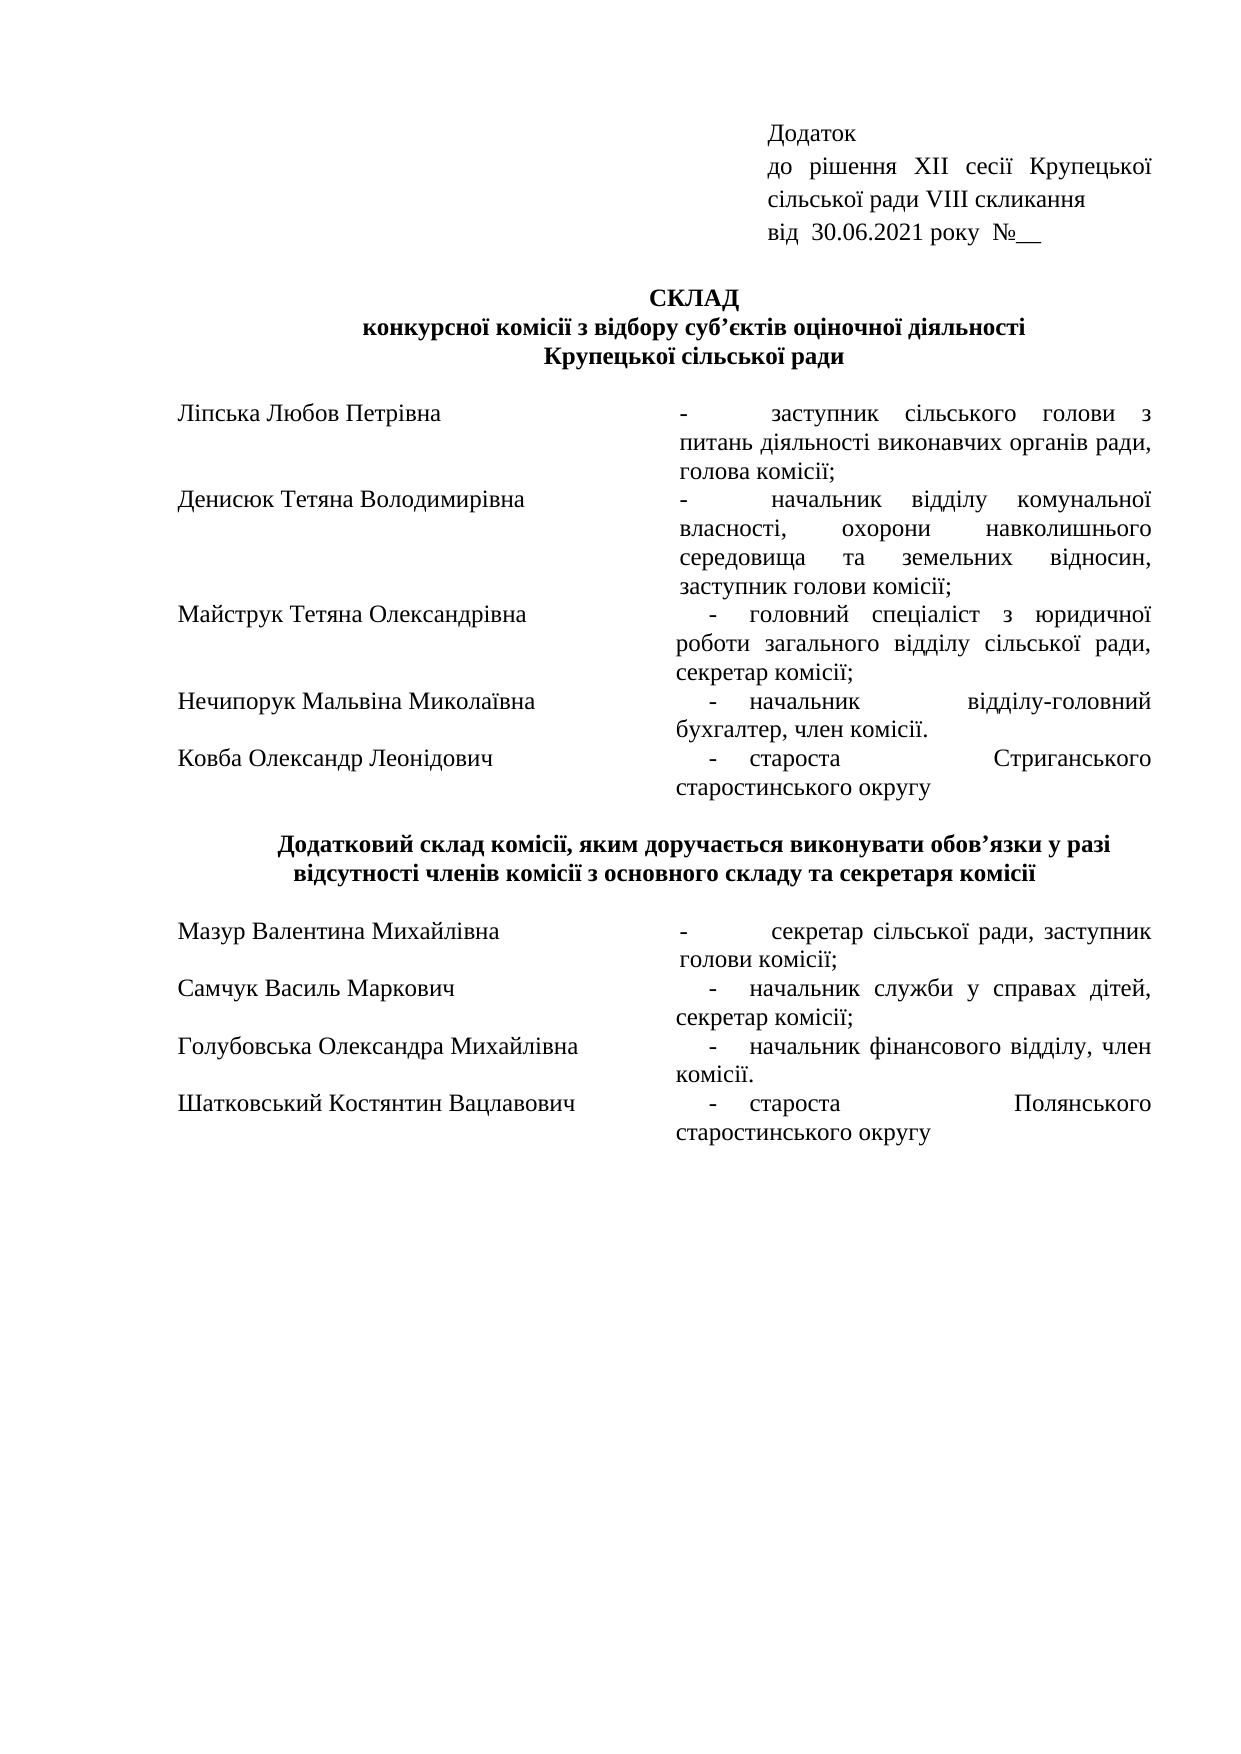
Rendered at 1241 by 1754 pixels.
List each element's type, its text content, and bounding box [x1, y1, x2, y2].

table_cell головний спеціаліст з юридичної роботи загального відділу сільської ради, секретар комісії; [664, 600, 1163, 686]
table_cell начальник відділу-головний бухгалтер, член комісії. [664, 686, 1163, 743]
table_cell начальник фінансового відділу, член комісії. [664, 1031, 1163, 1088]
table_cell Денисюк Тетяна Володимирівна [166, 485, 664, 599]
text конкурсної комісії з відбору суб’єктів оціночної діяльності [177, 312, 1152, 341]
text Додатковий склад комісії, яким доручається виконувати обов’язки у разі відсутності членів комісії з основного складу та секретаря комісії [177, 829, 1152, 887]
table_cell Самчук Василь Маркович [166, 973, 664, 1031]
text від 30.06.2021 року №__ [767, 217, 1152, 246]
text Крупецької сільської ради [177, 341, 1152, 369]
table_cell Шатковський Костянтин Вацлавович [166, 1088, 664, 1146]
table_cell староста Полянського старостинського округу [664, 1088, 1163, 1146]
table_header Мазур Валентина Михайлівна [166, 916, 664, 973]
table_cell Нечипорук Мальвіна Миколаївна [166, 686, 664, 743]
text СКЛАД [177, 283, 1152, 312]
table_cell Майструк Тетяна Олександрівна [166, 600, 664, 686]
table_cell староста Стриганського старостинського округу [664, 743, 1163, 801]
table_cell начальник служби у справах дітей, секретар комісії; [664, 973, 1163, 1031]
text Додаток [767, 118, 1152, 147]
table_cell Голубовська Олександра Михайлівна [166, 1031, 664, 1088]
table_cell Ковба Олександр Леонідович [166, 743, 664, 801]
table_header секретар сільської ради, заступник голови комісії; [664, 916, 1163, 973]
table_header Ліпська Любов Петрівна [166, 398, 664, 484]
text до рішення ХІI сесії Крупецької сільської ради VIІІ скликання [767, 151, 1152, 213]
table_cell начальник відділу комунальної власності, охорони навколишнього середовища та земельних відносин, заступник голови комісії; [664, 485, 1163, 599]
table_header заступник сільського голови з питань діяльності виконавчих органів ради, голова комісії; [664, 398, 1163, 484]
